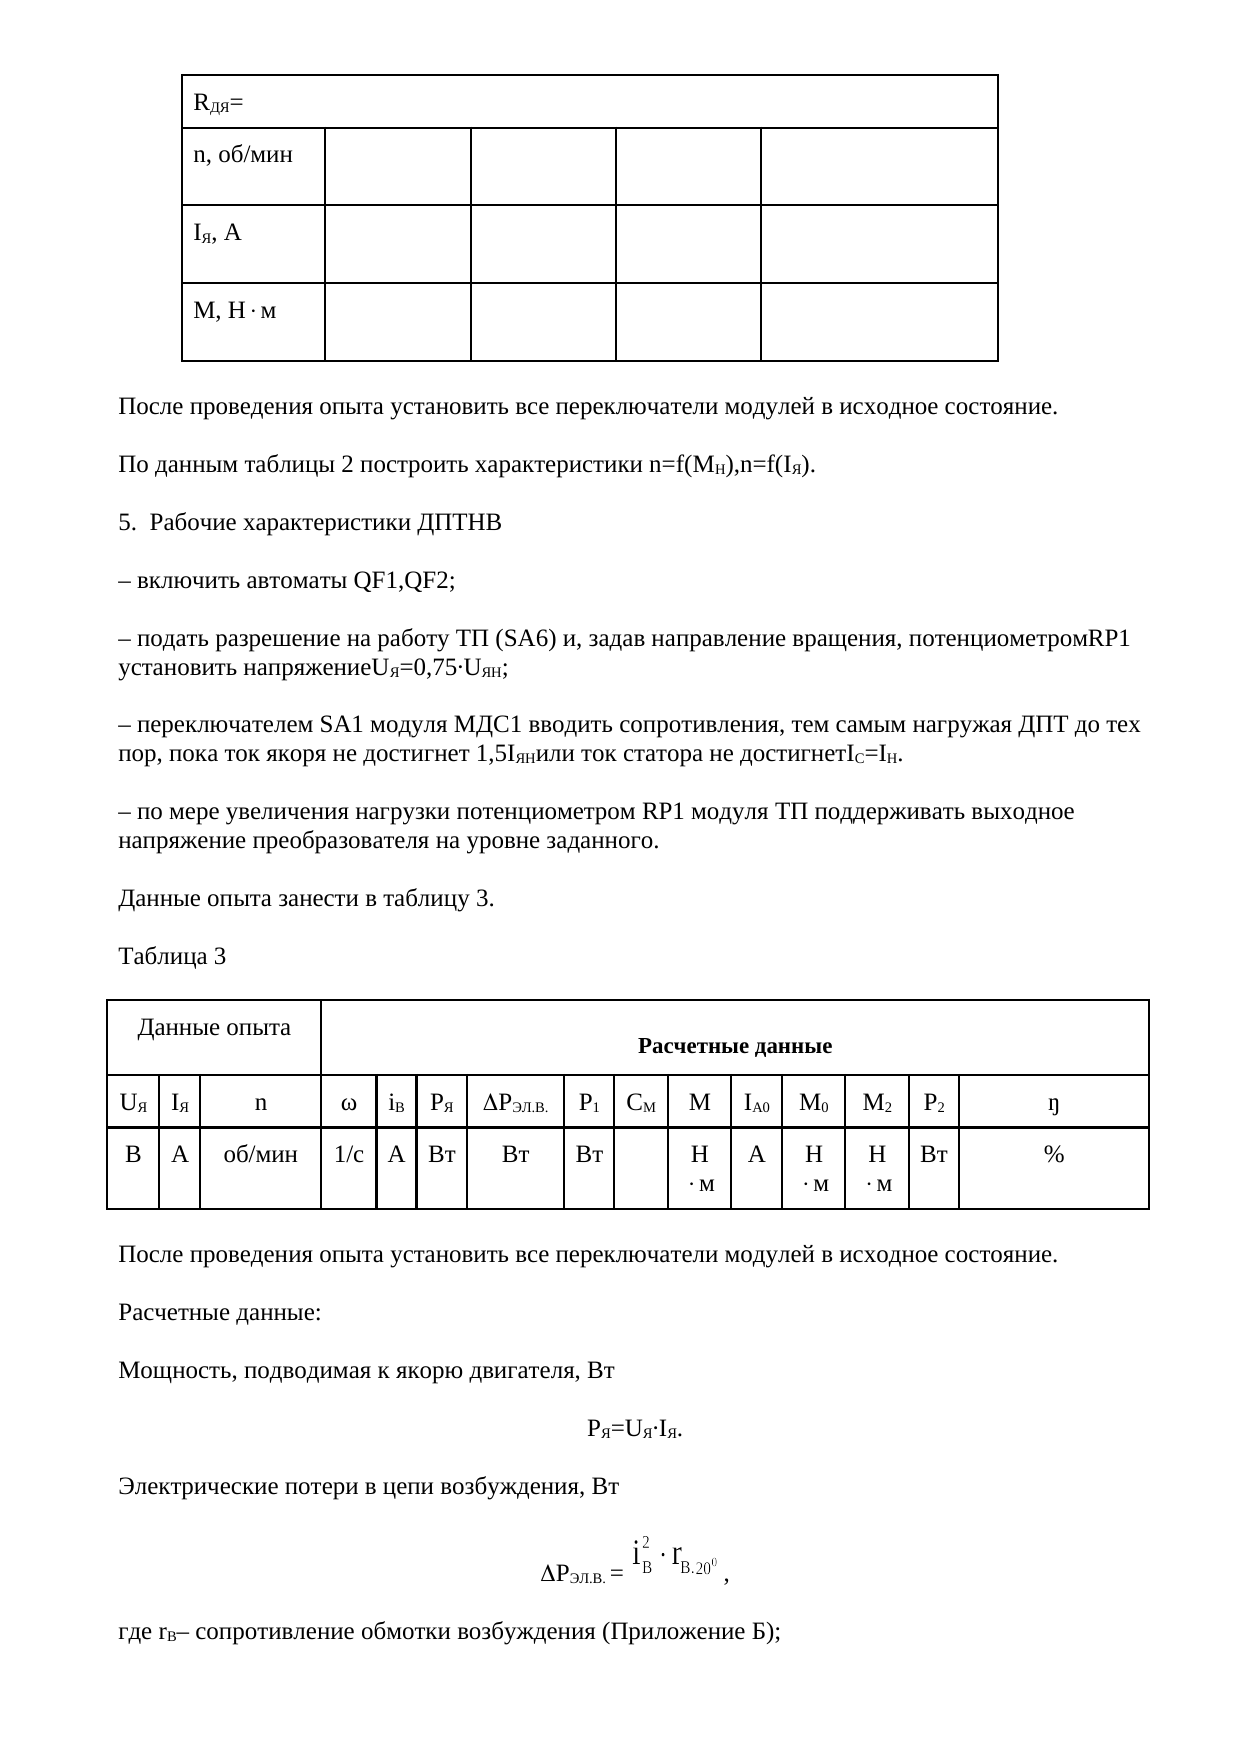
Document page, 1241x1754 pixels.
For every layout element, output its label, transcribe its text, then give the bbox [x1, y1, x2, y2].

table_cell [762, 129, 997, 204]
table_cell [617, 206, 760, 282]
table_cell Вт [418, 1129, 466, 1208]
table_header RДЯ= [183, 76, 997, 127]
text 5. Рабочие характеристики ДПТНВ [118, 507, 1152, 536]
table_cell Вт [910, 1129, 958, 1208]
table_cell М [669, 1076, 730, 1126]
table_cell Нм [783, 1129, 844, 1208]
table_cell СМ [615, 1076, 667, 1126]
table_cell [617, 284, 760, 360]
text РЭЛ.В. = , [118, 1529, 1152, 1587]
table_cell ω [322, 1076, 375, 1126]
table_cell n, об/мин [183, 129, 324, 204]
table_header Данные опыта [108, 1001, 320, 1074]
table_cell 1/с [322, 1129, 375, 1208]
table_cell IЯ [160, 1076, 199, 1126]
text – по мере увеличения нагрузки потенциометром RP1 модуля ТП поддерживать выходное напряжение преобразователя на уровне заданного. [118, 796, 1152, 854]
table_cell Вт [468, 1129, 563, 1208]
text По данным таблицы 2 построить характеристики n=f(МН),n=f(IЯ). [118, 449, 1152, 478]
table_cell Вт [565, 1129, 613, 1208]
table_cell n [201, 1076, 320, 1126]
table_cell ŋ [960, 1076, 1148, 1126]
table_cell Нм [846, 1129, 908, 1208]
table_cell [472, 284, 615, 360]
table_cell М, Нм [183, 284, 324, 360]
table_cell В [108, 1129, 158, 1208]
table_cell [472, 129, 615, 204]
table_cell [615, 1129, 667, 1208]
table_cell М0 [783, 1076, 844, 1126]
table_cell [762, 206, 997, 282]
text После проведения опыта установить все переключатели модулей в исходное состояние. [118, 391, 1152, 420]
table_cell об/мин [201, 1129, 320, 1208]
table_cell % [960, 1129, 1148, 1208]
text Таблица 3 [118, 941, 1152, 969]
table_header Расчетные данные [322, 1001, 1148, 1074]
table_cell РЯ [418, 1076, 466, 1126]
table_cell [326, 206, 470, 282]
table_cell Нм [669, 1129, 730, 1208]
table_cell Р1 [565, 1076, 613, 1126]
table_cell [472, 206, 615, 282]
text Расчетные данные: [118, 1297, 1152, 1326]
table_cell IЯ, А [183, 206, 324, 282]
text Мощность, подводимая к якорю двигателя, Вт [118, 1355, 1152, 1384]
table_cell iВ [378, 1076, 415, 1126]
text Электрические потери в цепи возбуждения, Вт [118, 1471, 1152, 1499]
table_cell А [160, 1129, 199, 1208]
table_cell А [732, 1129, 781, 1208]
table_cell UЯ [108, 1076, 158, 1126]
text – подать разрешение на работу ТП (SA6) и, задав направление вращения, потенциометромRP1 установить напряжениеUЯ=0,75∙UЯН; [118, 623, 1152, 680]
table_cell М2 [846, 1076, 908, 1126]
text – переключателем SA1 модуля МДС1 вводить сопротивления, тем самым нагружая ДПТ до тех пор, пока ток якоря не достигнет 1,5IЯНили ток статора не достигнетIС=IН. [118, 709, 1152, 767]
text РЯ=UЯ∙IЯ. [118, 1413, 1152, 1442]
table_cell [617, 129, 760, 204]
table_cell [326, 129, 470, 204]
table_cell [326, 284, 470, 360]
picture [629, 1528, 724, 1582]
table_cell [762, 284, 997, 360]
text – включить автоматы QF1,QF2; [118, 565, 1152, 594]
table_cell IА0 [732, 1076, 781, 1126]
table_cell РЭЛ.В. [468, 1076, 563, 1126]
text где rВ– сопротивление обмотки возбуждения (Приложение Б); [118, 1616, 1152, 1645]
table_cell Р2 [910, 1076, 958, 1126]
table_cell А [378, 1129, 415, 1208]
text После проведения опыта установить все переключатели модулей в исходное состояние. [118, 1239, 1152, 1268]
text Данные опыта занести в таблицу 3. [118, 883, 1152, 912]
